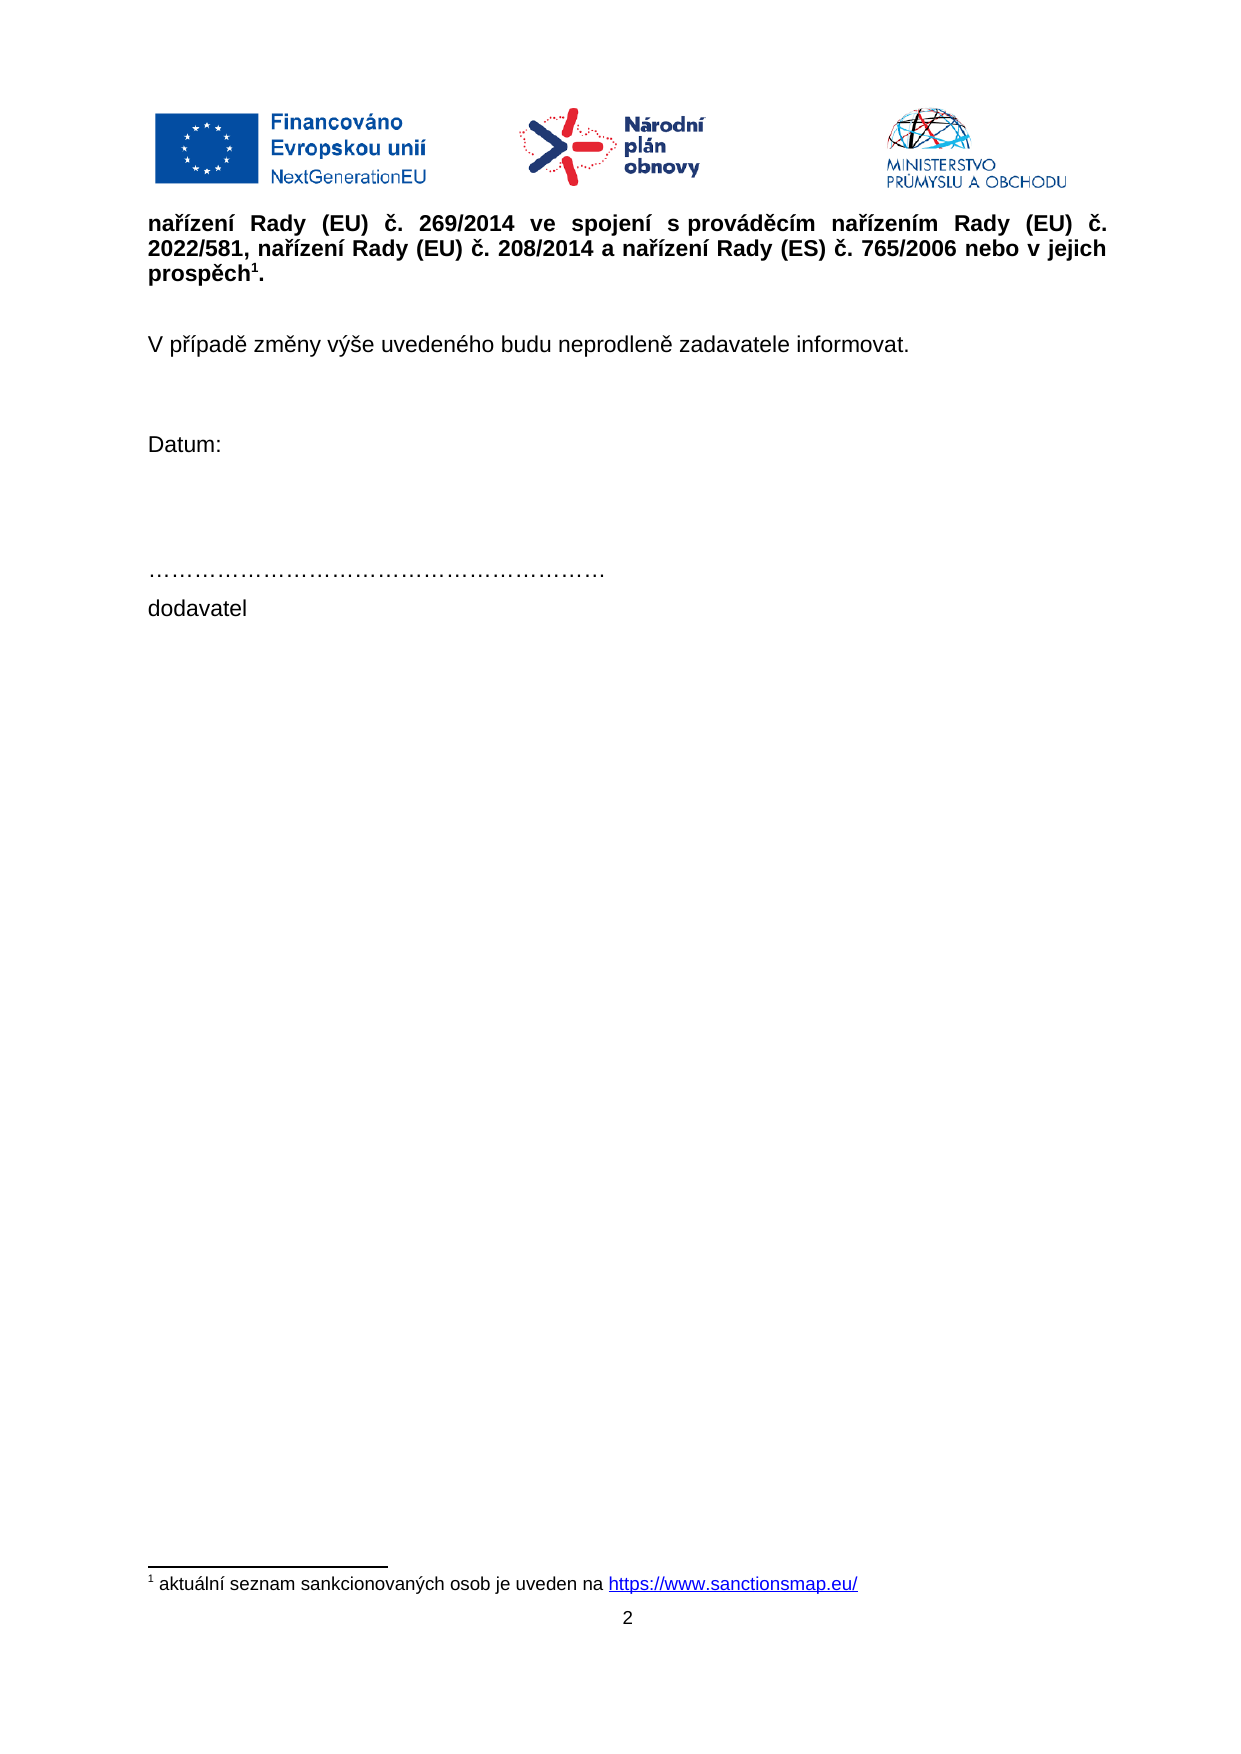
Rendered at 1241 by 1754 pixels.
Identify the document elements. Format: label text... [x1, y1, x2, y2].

picture [147, 86, 1108, 197]
subtitle V případě změny výše uvedeného budu neprodleně zadavatele informovat. [148, 332, 1108, 357]
text dodavatel [148, 595, 1211, 621]
subtitle …………………………………………………… [148, 557, 1108, 582]
subtitle Datum: [148, 432, 1108, 457]
